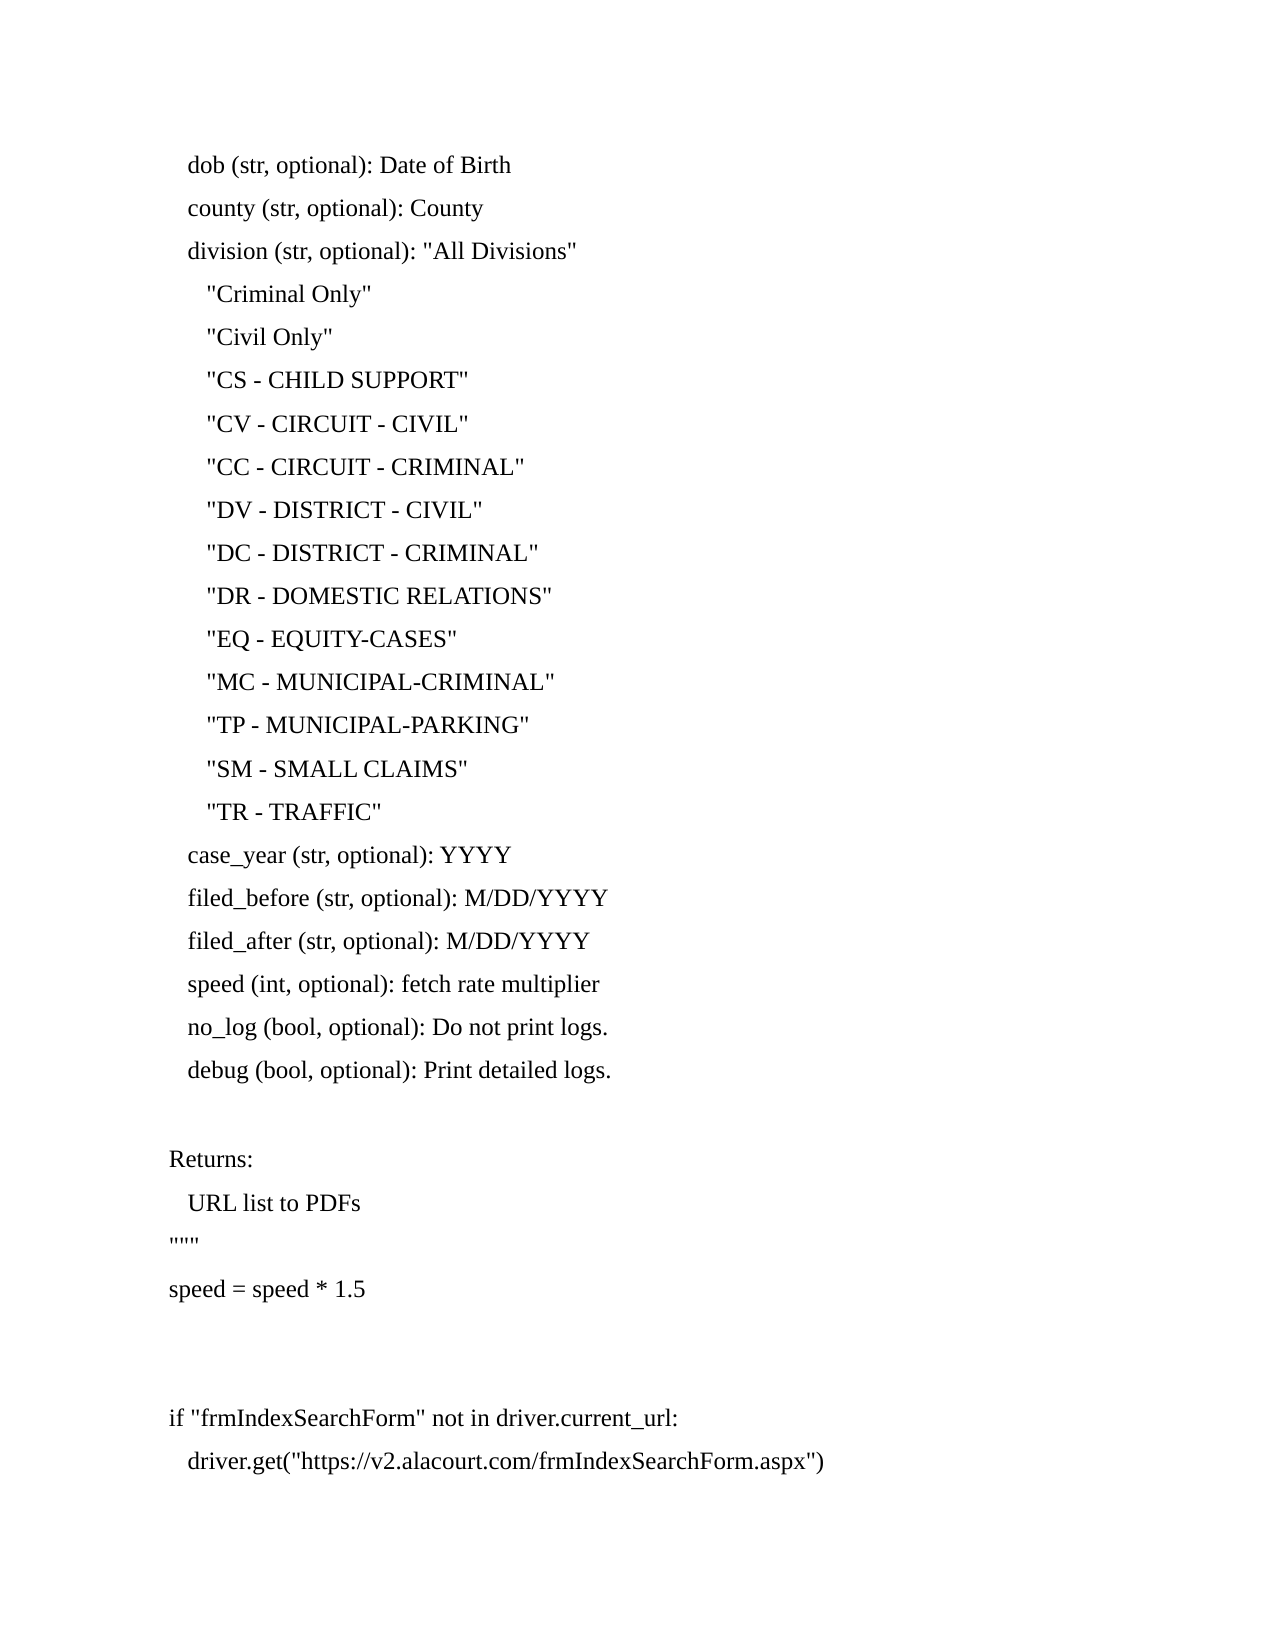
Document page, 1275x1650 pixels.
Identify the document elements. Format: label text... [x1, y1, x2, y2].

text Returns: [150, 1144, 1125, 1173]
text debug (bool, optional): Print detailed logs. [150, 1056, 1125, 1084]
text filed_before (str, optional): M/DD/YYYY [150, 883, 1125, 912]
text "CC - CIRCUIT - CRIMINAL" [150, 452, 1125, 481]
text "TR - TRAFFIC" [150, 797, 1125, 826]
text "DR - DOMESTIC RELATIONS" [150, 581, 1125, 610]
text no_log (bool, optional): Do not print logs. [150, 1012, 1125, 1041]
text "Civil Only" [150, 322, 1125, 351]
text "MC - MUNICIPAL-CRIMINAL" [150, 667, 1125, 696]
text "CS - CHILD SUPPORT" [150, 366, 1125, 394]
text dob (str, optional): Date of Birth [150, 150, 1125, 179]
text "DC - DISTRICT - CRIMINAL" [150, 538, 1125, 567]
text "EQ - EQUITY-CASES" [150, 624, 1125, 653]
text if "frmIndexSearchForm" not in driver.current_url: [150, 1403, 1125, 1432]
text URL list to PDFs [150, 1188, 1125, 1216]
text speed (int, optional): fetch rate multiplier [150, 969, 1125, 998]
text "SM - SMALL CLAIMS" [150, 754, 1125, 782]
text driver.get("https://v2.alacourt.com/frmIndexSearchForm.aspx") [150, 1446, 1125, 1475]
text "DV - DISTRICT - CIVIL" [150, 495, 1125, 524]
text division (str, optional): "All Divisions" [150, 236, 1125, 265]
text case_year (str, optional): YYYY [150, 840, 1125, 869]
text county (str, optional): County [150, 193, 1125, 222]
text filed_after (str, optional): M/DD/YYYY [150, 926, 1125, 955]
text "TP - MUNICIPAL-PARKING" [150, 711, 1125, 739]
text """ [150, 1231, 1125, 1259]
text "Criminal Only" [150, 279, 1125, 308]
text "CV - CIRCUIT - CIVIL" [150, 409, 1125, 437]
text speed = speed * 1.5 [150, 1274, 1125, 1303]
